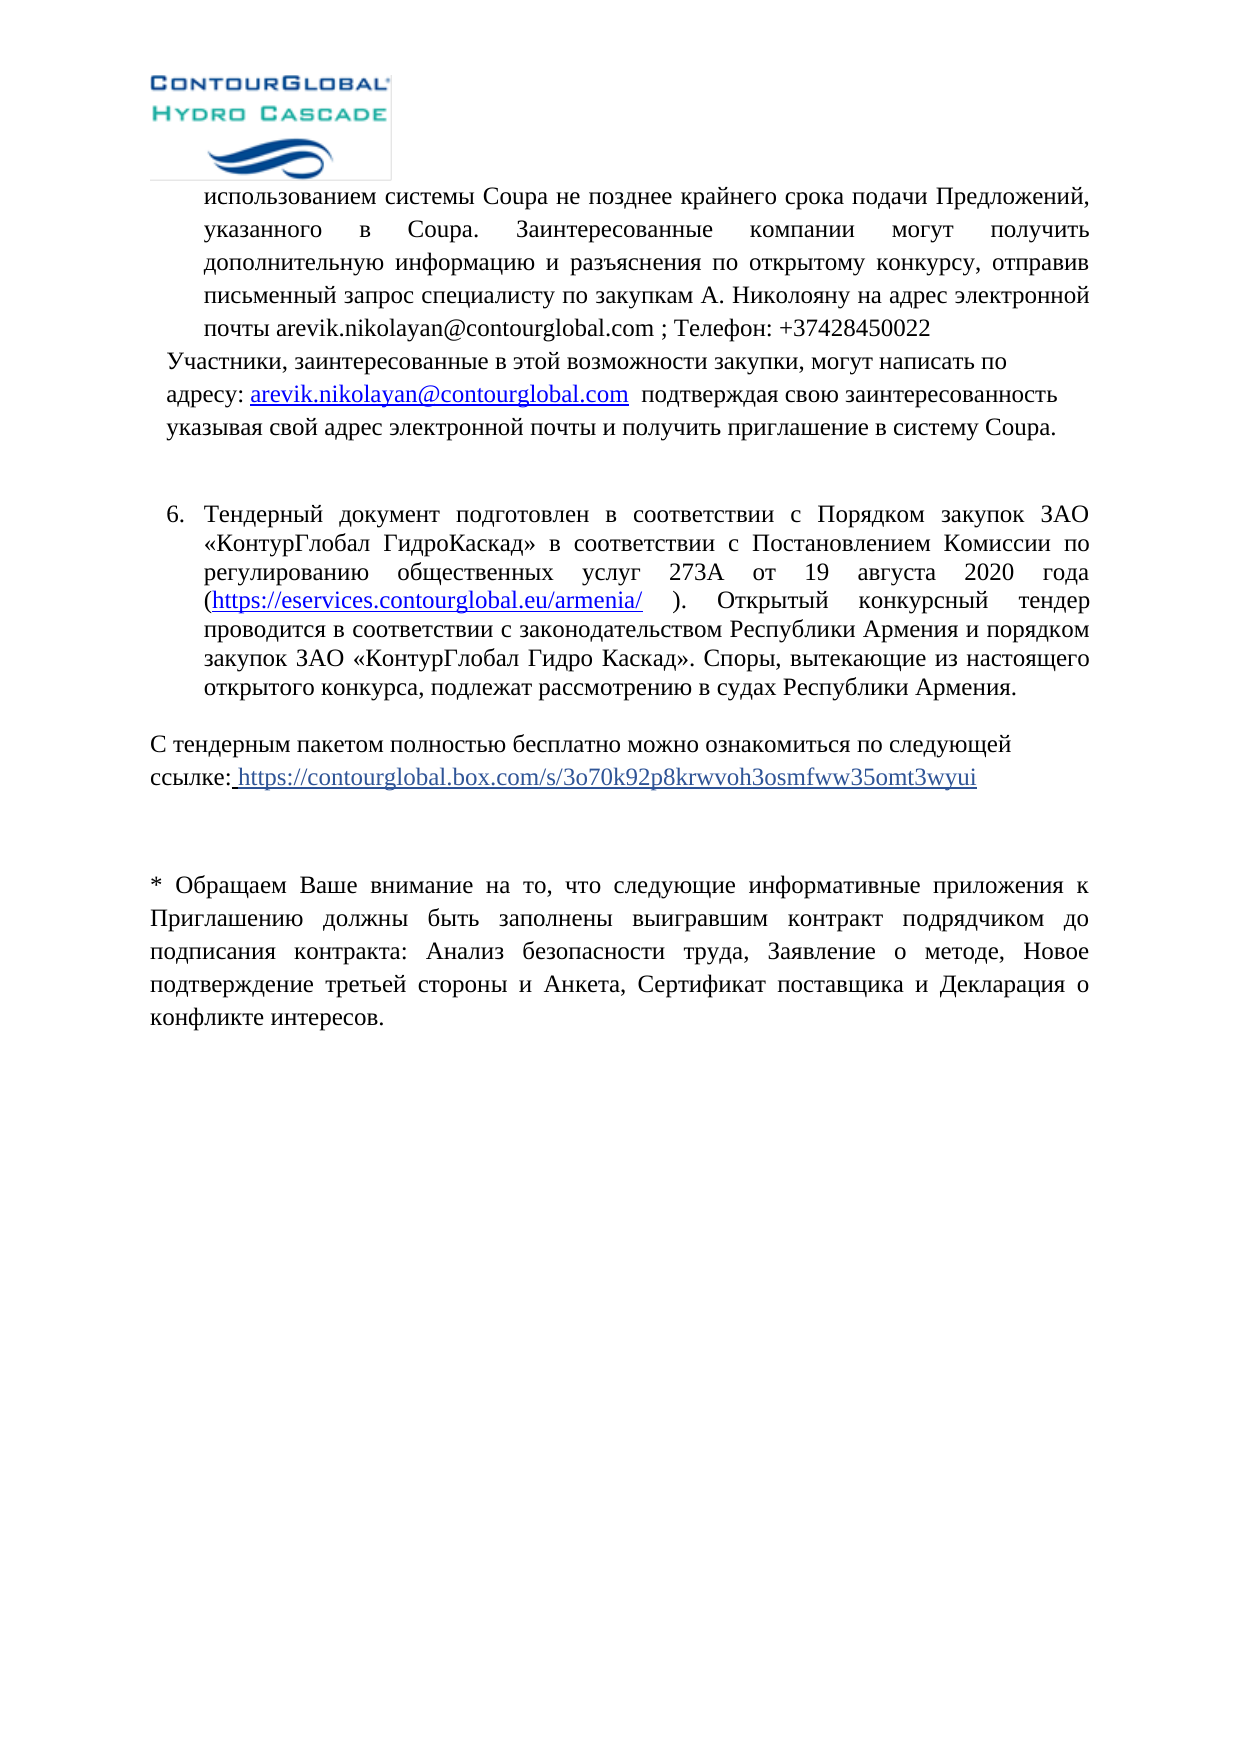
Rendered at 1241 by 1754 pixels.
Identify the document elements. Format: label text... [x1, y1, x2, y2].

text * Обращаем Ваше внимание на то, что следующие информативные приложения к Приглашению должны быть заполнены выигравшим контракт подрядчиком до подписания контракта: Анализ безопасности труда, Заявление о методе, Новое подтверждение третьей стороны и Анкета, Сертификат поставщика и Декларация о конфликте интересов. [150, 870, 1090, 1031]
text С тендерным пакетом полностью бесплатно можно ознакомиться по следующей ссылке: https://contourglobal.box.com/s/3o70k92p8krwvoh3osmfww35omt3wyui [150, 729, 1090, 791]
list Тендерный документ подготовлен в соответствии с Порядком закупок ЗАО «КонтурГлобал ГидроКаскад» в соответствии с Постановлением Комиссии по регулированию общественных услуг 273А от 19 августа 2020 года (https://eservices.contourglobal.eu/armenia/ ). Открытый конкурсный тендер проводится в соответствии с законодательством Республики Армения и порядком закупок ЗАО «КонтурГлобал Гидро Каскад». Споры, вытекающие из настоящего открытого конкурса, подлежат рассмотрению в судах Республики Армения. [166, 499, 1090, 701]
text Участники, заинтересованные в этой возможности закупки, могут написать по адресу: arevik.nikolayan@contourglobal.com подтверждая свою заинтересованность указывая свой адрес электронной почты и получить приглашение в систему Coupa. [166, 346, 1090, 441]
picture [150, 75, 393, 182]
